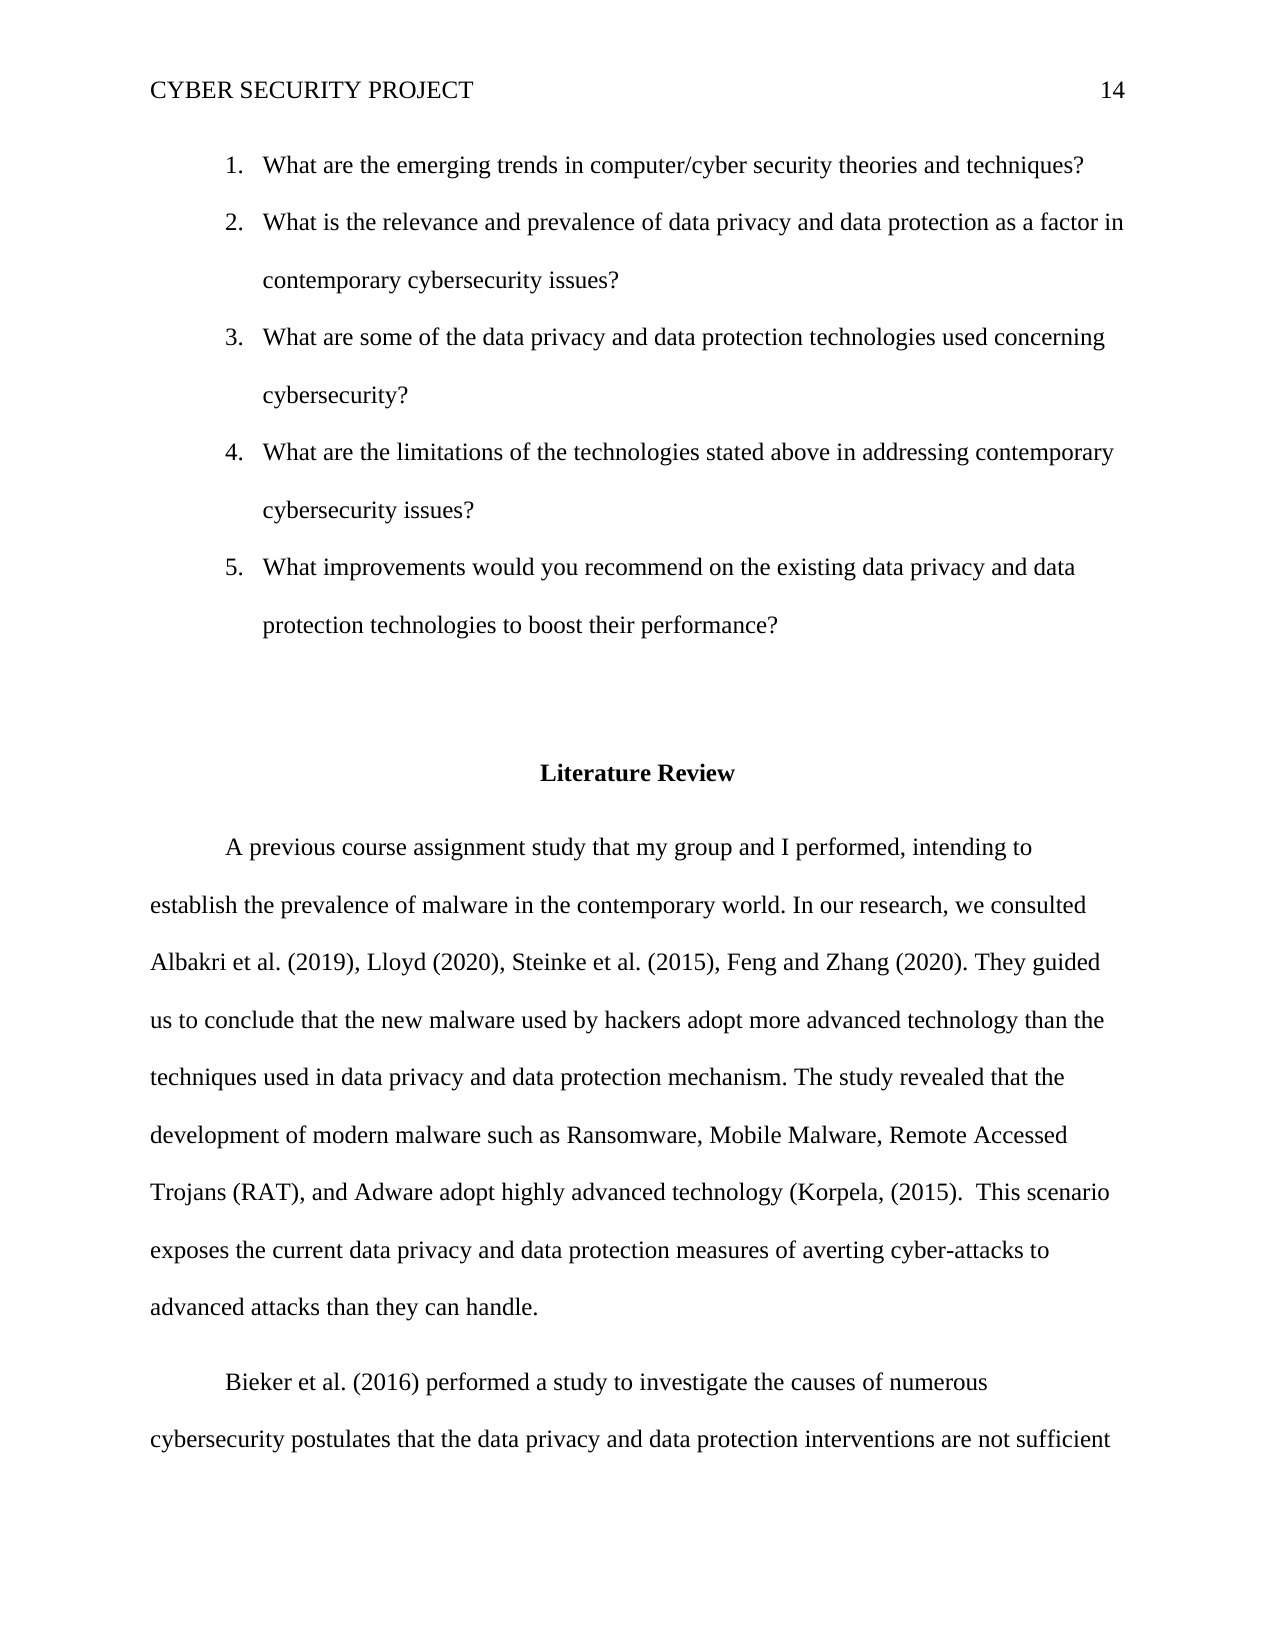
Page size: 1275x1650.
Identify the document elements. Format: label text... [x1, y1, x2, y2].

list What are the limitations of the technologies stated above in addressing contemporary cybersecurity issues? [225, 437, 1125, 524]
list What are some of the data privacy and data protection technologies used concerning cybersecurity? [225, 322, 1125, 409]
list What is the relevance and prevalence of data privacy and data protection as a factor in contemporary cybersecurity issues? [225, 207, 1125, 294]
list What are the emerging trends in computer/cyber security theories and techniques? [225, 150, 1125, 179]
text A previous course assignment study that my group and I performed, intending to establish the prevalence of malware in the contemporary world. In our research, we consulted Albakri et al. (2019), Lloyd (2020), Steinke et al. (2015), Feng and Zhang (2020). They guided us to conclude that the new malware used by hackers adopt more advanced technology than the techniques used in data privacy and data protection mechanism. The study revealed that the development of modern malware such as Ransomware, Mobile Malware, Remote Accessed Trojans (RAT), and Adware adopt highly advanced technology (Korpela, (2015). This scenario exposes the current data privacy and data protection measures of averting cyber-attacks to advanced attacks than they can handle. [150, 832, 1125, 1321]
list What improvements would you recommend on the existing data privacy and data protection technologies to boost their performance? [225, 552, 1125, 639]
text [150, 1367, 1125, 1453]
text Literature Review [150, 758, 1125, 787]
